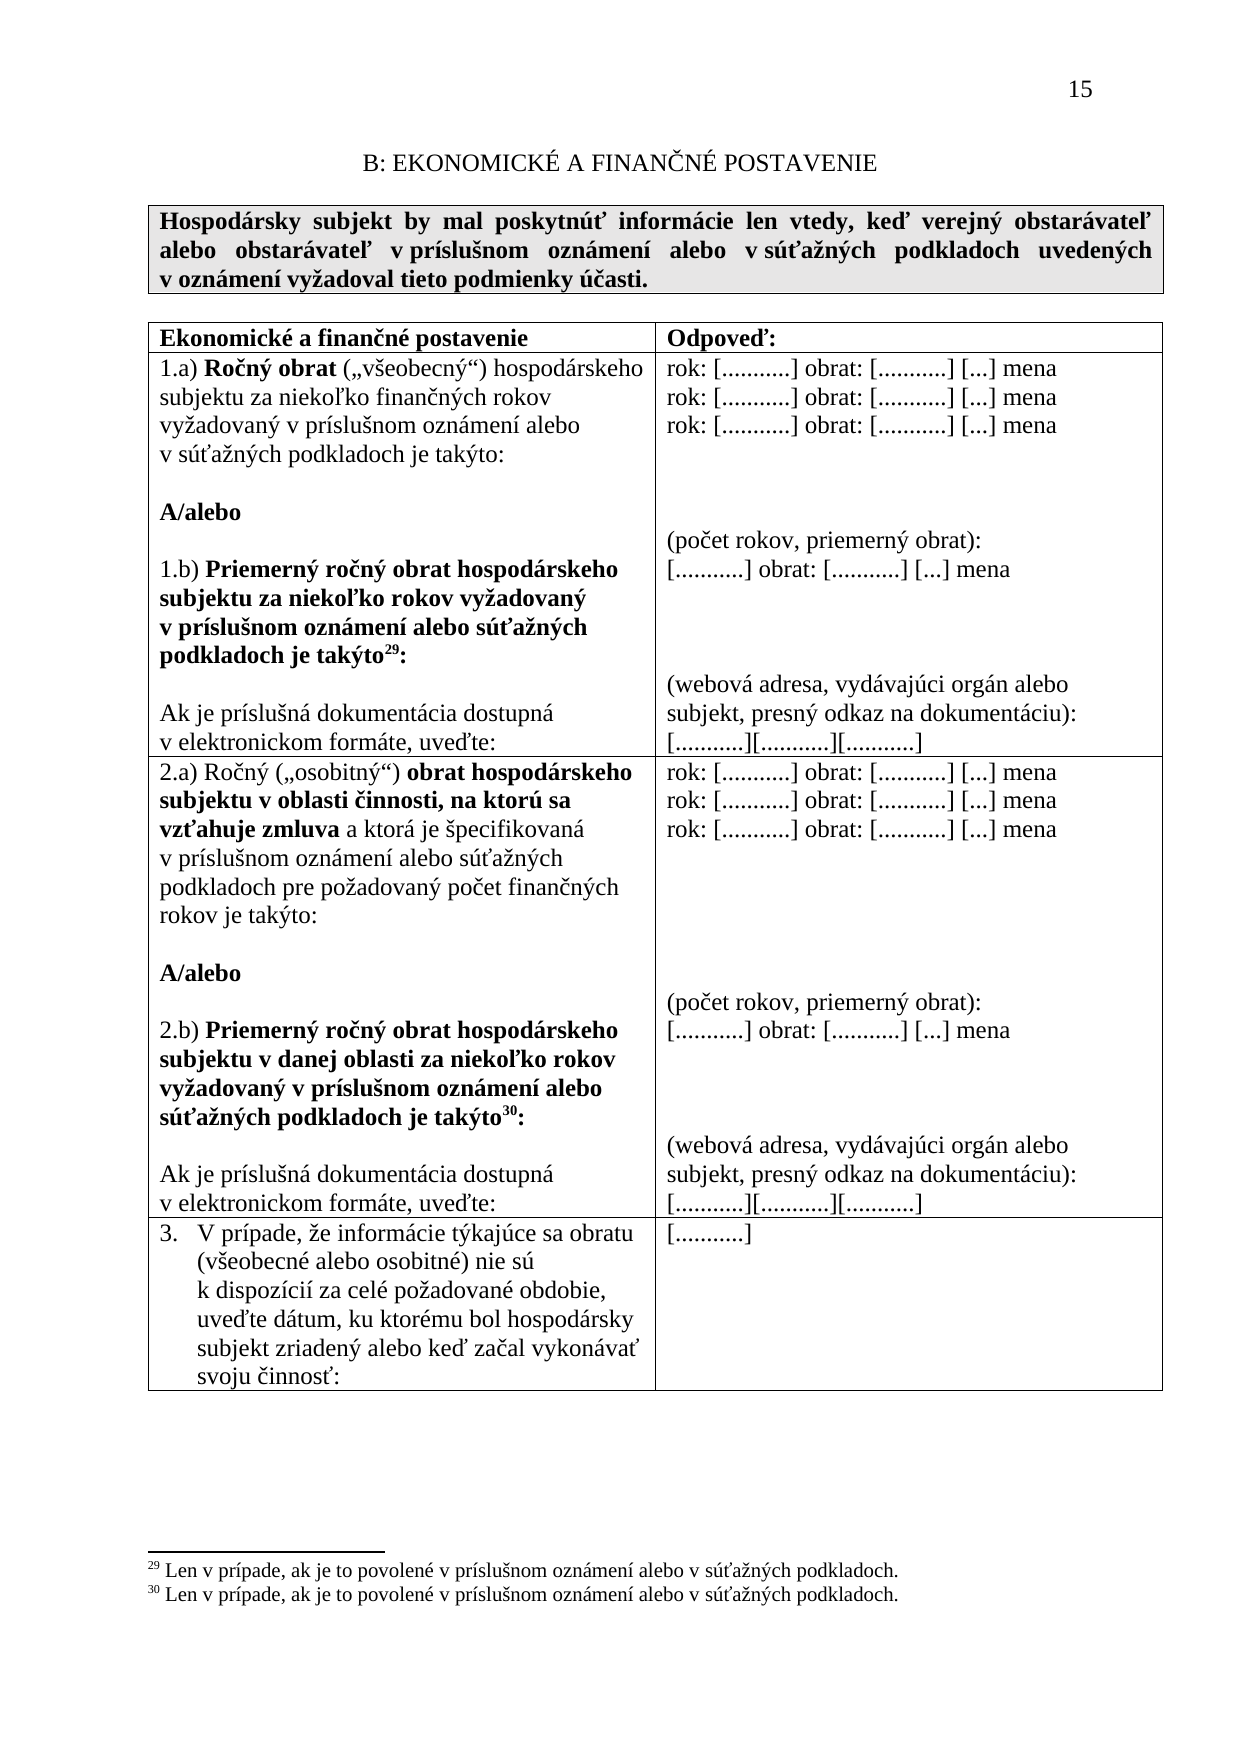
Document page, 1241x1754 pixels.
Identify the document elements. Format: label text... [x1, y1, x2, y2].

table_header Hospodársky subjekt by mal poskytnúť informácie len vtedy, keď verejný obstarávateľ alebo obstarávateľ v príslušnom oznámení alebo v súťažných podkladoch uvedených v oznámení vyžadoval tieto podmienky účasti. [149, 206, 1163, 292]
table_cell 1.a) Ročný obrat („všeobecný“) hospodárskeho subjektu za niekoľko finančných rokov vyžadovaný v príslušnom oznámení alebo v súťažných podkladoch je takýto: A/alebo 1.b) Priemerný ročný obrat hospodárskeho subjektu za niekoľko rokov vyžadovaný v príslušnom oznámení alebo súťažných podkladoch je takýto: Ak je príslušná dokumentácia dostupná v elektronickom formáte, uveďte: [149, 353, 655, 756]
table_cell rok: [...........] obrat: [...........] [...] mena rok: [...........] obrat: [...........] [...] mena rok: [...........] obrat: [...........] [...] mena (počet rokov, priemerný obrat): [...........] obrat: [...........] [...] mena (webová adresa, vydávajúci orgán alebo subjekt, presný odkaz na dokumentáciu): [...........][...........][...........] [656, 757, 1162, 1217]
table_header Odpoveď: [656, 323, 1162, 352]
table_cell 2.a) Ročný („osobitný“) obrat hospodárskeho subjektu v oblasti činnosti, na ktorú sa vzťahuje zmluva a ktorá je špecifikovaná v príslušnom oznámení alebo súťažných podkladoch pre požadovaný počet finančných rokov je takýto: A/alebo 2.b) Priemerný ročný obrat hospodárskeho subjektu v danej oblasti za niekoľko rokov vyžadovaný v príslušnom oznámení alebo súťažných podkladoch je takýto: Ak je príslušná dokumentácia dostupná v elektronickom formáte, uveďte: [149, 757, 655, 1217]
table_cell rok: [...........] obrat: [...........] [...] mena rok: [...........] obrat: [...........] [...] mena rok: [...........] obrat: [...........] [...] mena (počet rokov, priemerný obrat): [...........] obrat: [...........] [...] mena (webová adresa, vydávajúci orgán alebo subjekt, presný odkaz na dokumentáciu): [...........][...........][...........] [656, 353, 1162, 756]
table_cell V prípade, že informácie týkajúce sa obratu (všeobecné alebo osobitné) nie sú k dispozícií za celé požadované obdobie, uveďte dátum, ku ktorému bol hospodársky subjekt zriadený alebo keď začal vykonávať svoju činnosť: [149, 1218, 655, 1390]
text B: EKONOMICKÉ A FINANČNÉ POSTAVENIE [148, 148, 1093, 176]
table_header Ekonomické a finančné postavenie [149, 323, 655, 352]
table_cell [...........] [656, 1218, 1162, 1390]
